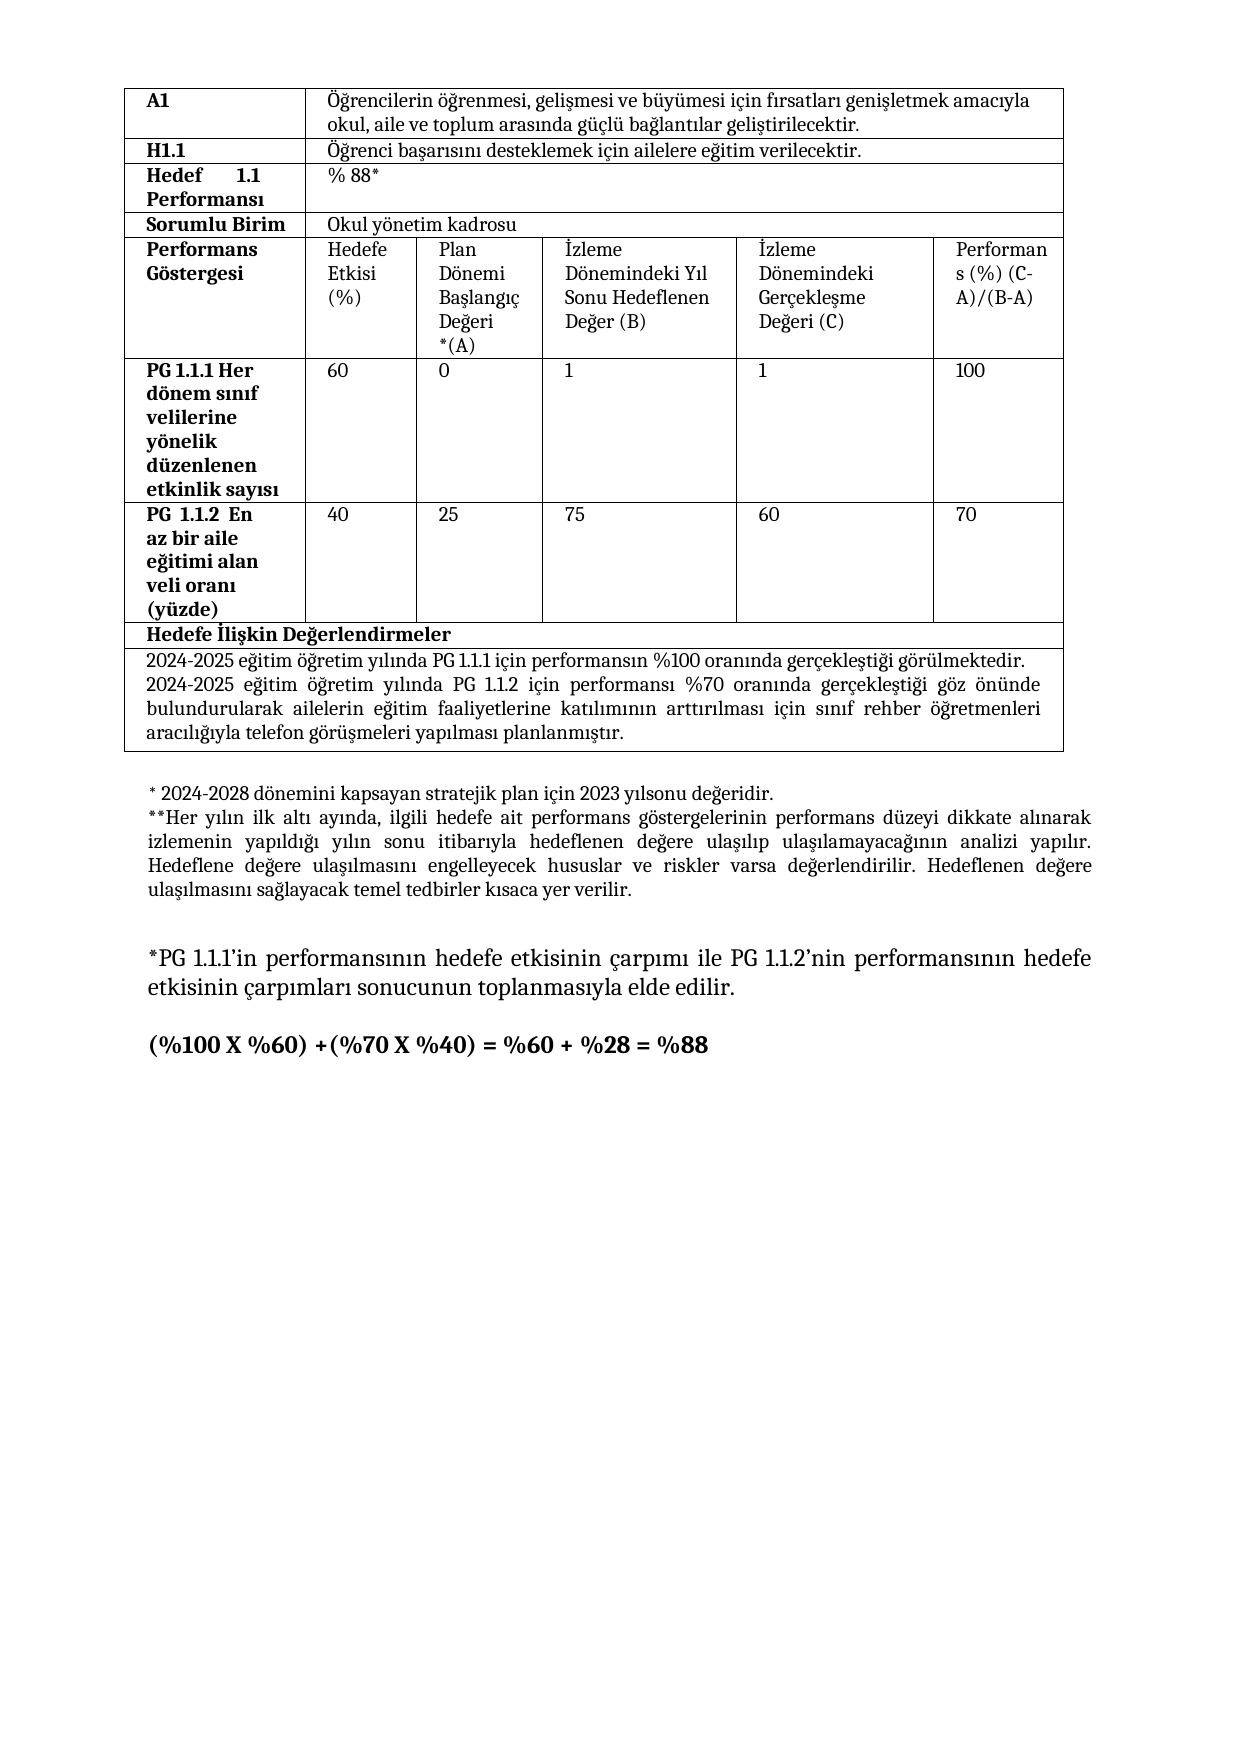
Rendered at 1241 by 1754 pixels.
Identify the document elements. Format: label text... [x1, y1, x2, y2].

table_cell 1 [737, 359, 933, 502]
table_cell İzleme Dönemindeki Yıl Sonu Hedeflenen Değer (B) [543, 238, 736, 358]
table_cell PG 1.1.2 En az bir aile eğitimi alan veli oranı (yüzde) [125, 503, 305, 622]
table_cell Öğrenci başarısını desteklemek için ailelere eğitim verilecektir. [306, 139, 1063, 163]
table_cell Okul yönetim kadrosu [306, 213, 1063, 237]
table_cell PG 1.1.1 Her dönem sınıf velilerine yönelik düzenlenen etkinlik sayısı [125, 359, 305, 502]
text **Her yılın ilk altı ayında, ilgili hedefe ait performans göstergelerinin performans düzeyi dikkate alınarak izlemenin yapıldığı yılın sonu itibarıyla hedeflenen değere ulaşılıp ulaşılamayacağının analizi yapılır. Hedeflene değere ulaşılmasını engelleyecek hususlar ve riskler varsa değerlendirilir. Hedeflenen değere ulaşılmasını sağlayacak temel tedbirler kısaca yer verilir. [148, 805, 1093, 901]
table_cell H1.1 [125, 139, 305, 163]
table_cell 70 [934, 503, 1063, 622]
table_cell Öğrencilerin öğrenmesi, gelişmesi ve büyümesi için fırsatları genişletmek amacıyla okul, aile ve toplum arasında güçlü bağlantılar geliştirilecektir. [306, 89, 1063, 137]
table_cell Hedefe Etkisi (%) [306, 238, 416, 358]
text *PG 1.1.1’in performansının hedefe etkisinin çarpımı ile PG 1.1.2’nin performansının hedefe etkisinin çarpımları sonucunun toplanmasıyla elde edilir. [148, 944, 1093, 1002]
subtitle (%100 X %60) +(%70 X %40) = %60 + %28 = %88 [148, 1031, 1240, 1059]
table_cell 0 [417, 359, 542, 502]
table_cell İzleme Dönemindeki Gerçekleşme Değeri (C) [737, 238, 933, 358]
table_cell 1 [543, 359, 736, 502]
table_cell 60 [737, 503, 933, 622]
table_cell 40 [306, 503, 416, 622]
table_cell Sorumlu Birim [125, 213, 305, 237]
table_cell % 88* [306, 164, 1063, 212]
table_cell 25 [417, 503, 542, 622]
table_cell Performans Göstergesi [125, 238, 305, 358]
table_cell 100 [934, 359, 1063, 502]
table_cell 75 [543, 503, 736, 622]
table_cell Hedef 1.1 Performansı [125, 164, 305, 212]
table_cell A1 [125, 89, 305, 137]
list 2024-2028 dönemini kapsayan stratejik plan için 2023 yılsonu değeridir. [148, 781, 1240, 805]
table_cell Plan Dönemi Başlangıç Değeri *(A) [417, 238, 542, 358]
table_cell 60 [306, 359, 416, 502]
table_cell 2024-2025 eğitim öğretim yılında PG 1.1.1 için performansın %100 oranında gerçekleştiği görülmektedir. 2024-2025 eğitim öğretim yılında PG 1.1.2 için performansı %70 oranında gerçekleştiği göz önünde bulundurularak ailelerin eğitim faaliyetlerine katılımının arttırılması için sınıf rehber öğretmenleri aracılığıyla telefon görüşmeleri yapılması planlanmıştır. [125, 649, 1063, 751]
table_cell Hedefe İlişkin Değerlendirmeler [125, 623, 1063, 647]
table_cell Performans (%) (C-A)/(B-A) [934, 238, 1063, 358]
